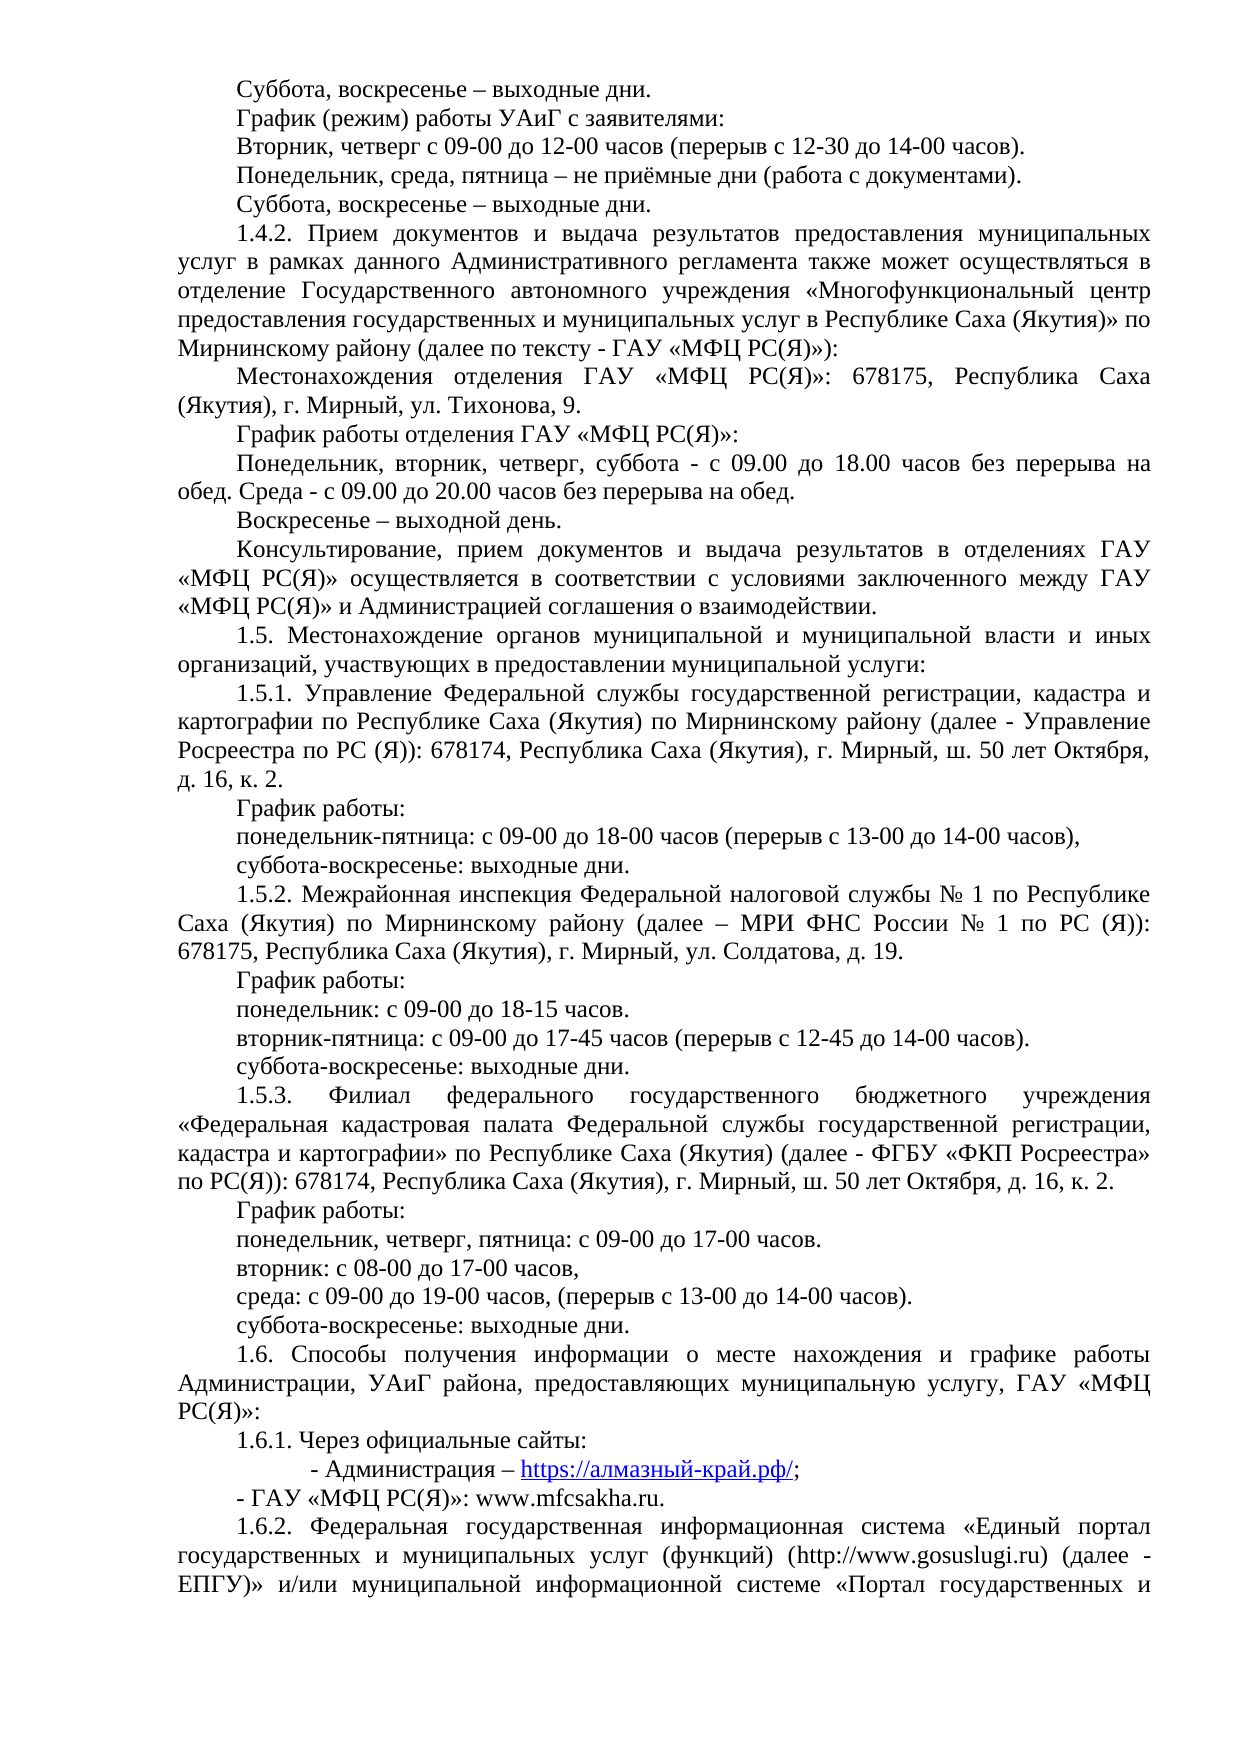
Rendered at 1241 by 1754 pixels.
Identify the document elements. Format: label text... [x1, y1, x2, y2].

text Воскресенье – выходной день. [177, 505, 1152, 534]
text среда: с 09-00 до 19-00 часов, (перерыв с 13-00 до 14-00 часов). [177, 1281, 1152, 1310]
text 1.5.2. Межрайонная инспекция Федеральной налоговой службы № 1 по Республике Саха (Якутия) по Мирнинскому району (далее – МРИ ФНС России № 1 по РС (Я)): 678175, Республика Саха (Якутия), г. Мирный, ул. Солдатова, д. 19. [177, 879, 1152, 965]
text 1.5.3. Филиал федерального государственного бюджетного учреждения «Федеральная кадастровая палата Федеральной службы государственной регистрации, кадастра и картографии» по Республике Саха (Якутия) (далее - ФГБУ «ФКП Росреестра» по РС(Я)): 678174, Республика Саха (Якутия), г. Мирный, ш. 50 лет Октября, д. 16, к. 2. [177, 1080, 1152, 1195]
text - Администрация – https://алмазный-край.рф/; [251, 1454, 1152, 1483]
text 1.4.2. Прием документов и выдача результатов предоставления муниципальных услуг в рамках данного Административного регламента также может осуществляться в отделение Государственного автономного учреждения «Многофункциональный центр предоставления государственных и муниципальных услуг в Республике Саха (Якутия)» по Мирнинскому району (далее по тексту - ГАУ «МФЦ РС(Я)»): [177, 218, 1152, 361]
text Суббота, воскресенье – выходные дни. [177, 74, 1152, 103]
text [177, 1511, 1152, 1598]
text Консультирование, прием документов и выдача результатов в отделениях ГАУ «МФЦ РС(Я)» осуществляется в соответствии с условиями заключенного между ГАУ «МФЦ РС(Я)» и Администрацией соглашения о взаимодействии. [177, 534, 1152, 620]
text - ГАУ «МФЦ РС(Я)»: www.mfcsakha.ru. [177, 1483, 1152, 1511]
text вторник: с 08-00 до 17-00 часов, [177, 1253, 1152, 1281]
text График работы: [177, 793, 1152, 821]
text суббота-воскресенье: выходные дни. [177, 850, 1152, 879]
text График работы: [177, 965, 1152, 994]
text 1.6. Способы получения информации о месте нахождения и графике работы Администрации, УАиГ района, предоставляющих муниципальную услугу, ГАУ «МФЦ РС(Я)»: [177, 1339, 1152, 1425]
text График работы: [177, 1195, 1152, 1224]
text 1.5.1. Управление Федеральной службы государственной регистрации, кадастра и картографии по Республике Саха (Якутия) по Мирнинскому району (далее - Управление Росреестра по РС (Я)): 678174, Республика Саха (Якутия), г. Мирный, ш. 50 лет Октября, д. 16, к. 2. [177, 678, 1152, 793]
text График работы отделения ГАУ «МФЦ РС(Я)»: [177, 419, 1152, 448]
text суббота-воскресенье: выходные дни. [177, 1310, 1152, 1339]
text Местонахождения отделения ГАУ «МФЦ РС(Я)»: 678175, Республика Саха (Якутия), г. Мирный, ул. Тихонова, 9. [177, 361, 1152, 419]
text 1.5. Местонахождение органов муниципальной и муниципальной власти и иных организаций, участвующих в предоставлении муниципальной услуги: [177, 620, 1152, 678]
text вторник-пятница: с 09-00 до 17-45 часов (перерыв с 12-45 до 14-00 часов). [177, 1023, 1152, 1051]
text 1.6.1. Через официальные сайты: [177, 1425, 1152, 1454]
text понедельник, четверг, пятница: с 09-00 до 17-00 часов. [177, 1224, 1152, 1253]
text Вторник, четверг с 09-00 до 12-00 часов (перерыв с 12-30 до 14-00 часов). [177, 131, 1152, 160]
text Понедельник, вторник, четверг, суббота - с 09.00 до 18.00 часов без перерыва на обед. Среда - с 09.00 до 20.00 часов без перерыва на обед. [177, 448, 1152, 505]
text понедельник: с 09-00 до 18-15 часов. [177, 994, 1152, 1023]
text Суббота, воскресенье – выходные дни. [177, 189, 1152, 218]
text суббота-воскресенье: выходные дни. [177, 1051, 1152, 1080]
text График (режим) работы УАиГ с заявителями: [177, 103, 1152, 131]
text Понедельник, среда, пятница – не приёмные дни (работа с документами). [177, 160, 1152, 189]
text понедельник-пятница: с 09-00 до 18-00 часов (перерыв с 13-00 до 14-00 часов), [177, 821, 1152, 850]
